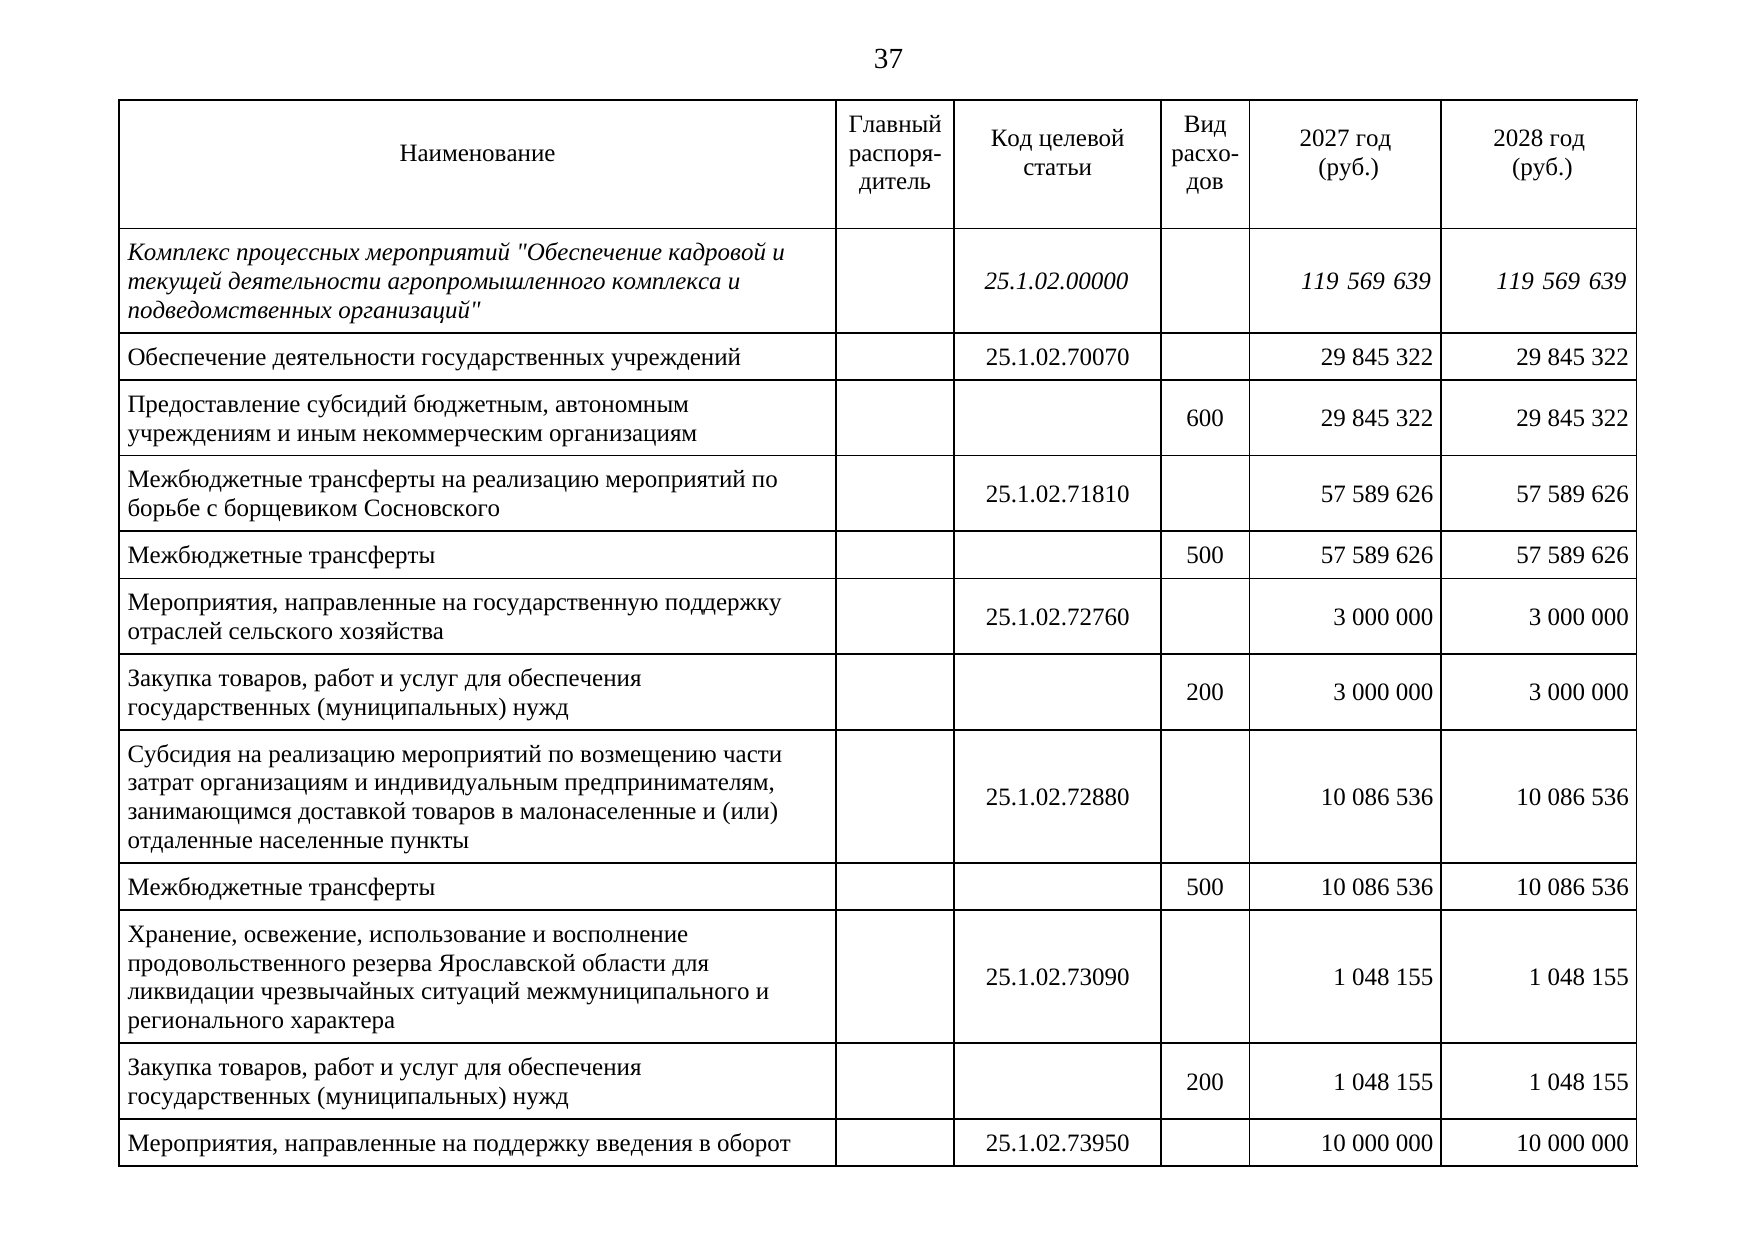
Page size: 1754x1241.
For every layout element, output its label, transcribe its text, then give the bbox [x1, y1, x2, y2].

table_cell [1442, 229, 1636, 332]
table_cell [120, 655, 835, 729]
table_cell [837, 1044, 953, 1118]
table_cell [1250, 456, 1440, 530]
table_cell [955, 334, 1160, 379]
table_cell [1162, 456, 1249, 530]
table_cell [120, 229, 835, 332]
table_header Код целевой статьи [955, 101, 1160, 227]
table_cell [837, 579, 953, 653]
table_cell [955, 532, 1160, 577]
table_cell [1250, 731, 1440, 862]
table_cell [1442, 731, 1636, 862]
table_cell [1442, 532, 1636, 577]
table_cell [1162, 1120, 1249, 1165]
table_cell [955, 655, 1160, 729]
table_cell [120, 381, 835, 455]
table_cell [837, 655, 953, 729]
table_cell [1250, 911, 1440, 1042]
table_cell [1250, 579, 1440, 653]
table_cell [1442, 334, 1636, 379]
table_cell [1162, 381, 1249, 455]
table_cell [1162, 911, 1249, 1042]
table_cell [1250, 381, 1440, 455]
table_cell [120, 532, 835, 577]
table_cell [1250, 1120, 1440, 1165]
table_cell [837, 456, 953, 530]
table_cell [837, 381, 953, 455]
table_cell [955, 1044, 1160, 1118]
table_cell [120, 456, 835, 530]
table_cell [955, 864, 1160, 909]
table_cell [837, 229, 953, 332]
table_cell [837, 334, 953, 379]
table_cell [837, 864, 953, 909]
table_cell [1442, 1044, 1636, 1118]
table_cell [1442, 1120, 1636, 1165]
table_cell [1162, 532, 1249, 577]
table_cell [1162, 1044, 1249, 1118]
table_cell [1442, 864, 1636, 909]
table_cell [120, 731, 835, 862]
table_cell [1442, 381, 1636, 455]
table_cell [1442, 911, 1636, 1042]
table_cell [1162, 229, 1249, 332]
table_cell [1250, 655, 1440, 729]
table_header Наименование [120, 101, 835, 227]
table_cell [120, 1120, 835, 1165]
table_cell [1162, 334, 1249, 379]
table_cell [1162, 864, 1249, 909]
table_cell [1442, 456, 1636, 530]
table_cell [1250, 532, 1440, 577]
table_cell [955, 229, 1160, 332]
table_header Вид расхо- дов [1162, 101, 1249, 227]
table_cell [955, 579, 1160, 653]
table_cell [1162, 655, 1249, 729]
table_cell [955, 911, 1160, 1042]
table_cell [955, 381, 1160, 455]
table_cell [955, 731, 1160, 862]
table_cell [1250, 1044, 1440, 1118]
table_header Главный распоря-дитель [837, 101, 953, 227]
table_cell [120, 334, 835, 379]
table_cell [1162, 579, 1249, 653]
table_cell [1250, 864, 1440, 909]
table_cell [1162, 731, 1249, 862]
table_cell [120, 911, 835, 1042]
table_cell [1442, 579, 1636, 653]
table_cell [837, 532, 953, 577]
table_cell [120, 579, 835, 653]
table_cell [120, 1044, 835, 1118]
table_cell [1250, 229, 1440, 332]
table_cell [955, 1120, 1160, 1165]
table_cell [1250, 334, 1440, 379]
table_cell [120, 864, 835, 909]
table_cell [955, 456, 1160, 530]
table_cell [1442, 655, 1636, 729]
table_header 2028 год (руб.) [1442, 101, 1636, 227]
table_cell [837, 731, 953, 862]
table_header 2027 год (руб.) [1250, 101, 1440, 227]
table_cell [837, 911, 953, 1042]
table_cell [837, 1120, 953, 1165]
